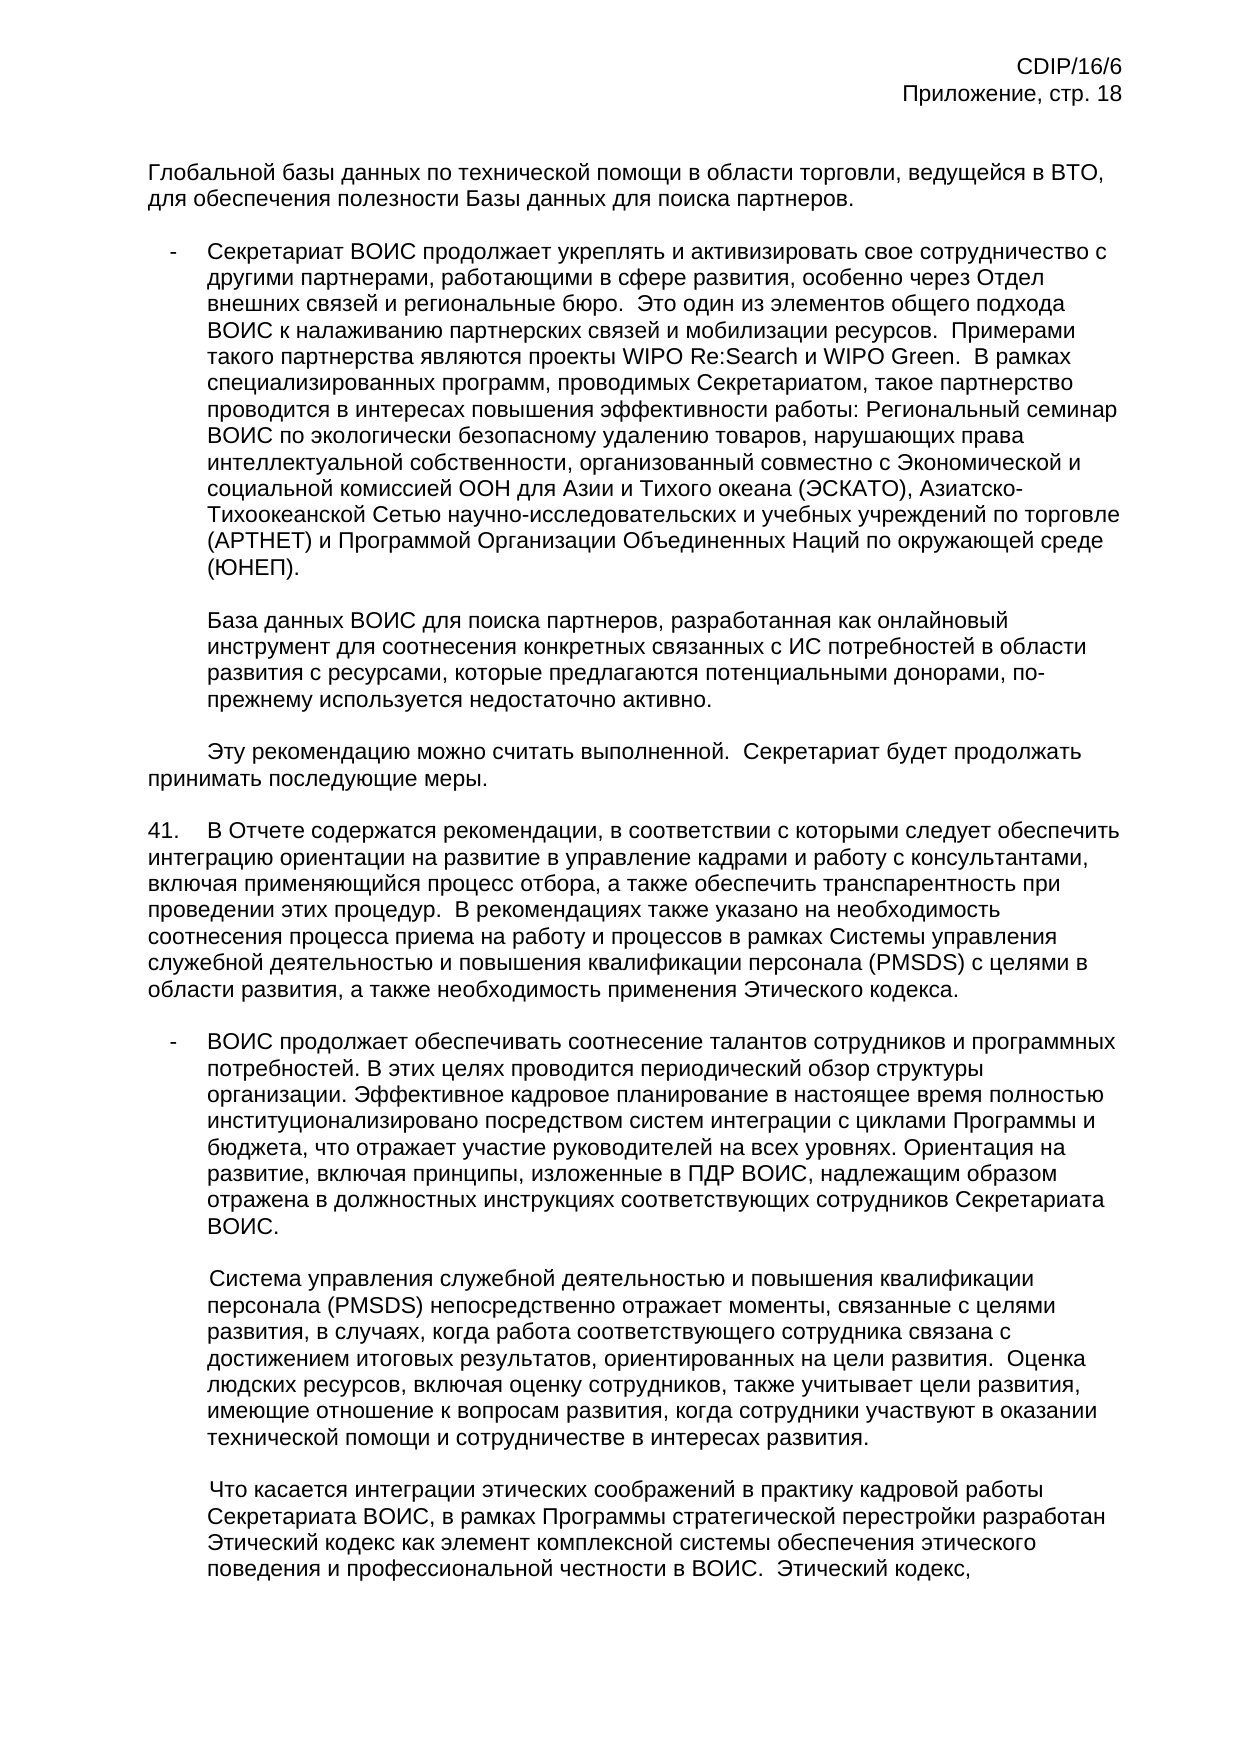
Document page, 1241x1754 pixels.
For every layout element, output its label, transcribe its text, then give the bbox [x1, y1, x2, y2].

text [148, 158, 1122, 211]
text Эту рекомендацию можно считать выполненной. Секретариат будет продолжать принимать последующие меры. [148, 738, 1122, 791]
text 41. В Отчете содержатся рекомендации, в соответствии с которыми следует обеспечить интеграцию ориентации на развитие в управление кадрами и работу с консультантами, включая применяющийся процесс отбора, а также обеспечить транспарентность при проведении этих процедур. В рекомендациях также указано на необходимость соотнесения процесса приема на работу и процессов в рамках Системы управления служебной деятельностью и повышения квалификации персонала (PMSDS) с целями в области развития, а также необходимость применения Этического кодекса. [148, 817, 1122, 1002]
list База данных ВОИС для поиска партнеров, разработанная как онлайновый инструмент для соотнесения конкретных связанных с ИС потребностей в области развития с ресурсами, которые предлагаются потенциальными донорами, по-прежнему используется недостаточно активно. [207, 607, 1122, 712]
list Секретариат ВОИС продолжает укреплять и активизировать свое сотрудничество с другими партнерами, работающими в сфере развития, особенно через Отдел внешних связей и региональные бюро. Это один из элементов общего подхода ВОИС к налаживанию партнерских связей и мобилизации ресурсов. Примерами такого партнерства являются проекты WIPO Re:Search и WIPO Green. В рамках специализированных программ, проводимых Секретариатом, такое партнерство проводится в интересах повышения эффективности работы: Региональный семинар ВОИС по экологически безопасному удалению товаров, нарушающих права интеллектуальной собственности, организованный совместно с Экономической и социальной комиссией ООН для Азии и Тихого океана (ЭСКАТО), Азиатско-Тихоокеанской Сетью научно-исследовательских и учебных учреждений по торговле (АРТНЕТ) и Программой Организации Объединенных Наций по окружающей среде (ЮНЕП). [169, 238, 1122, 607]
list Система управления служебной деятельностью и повышения квалификации персонала (PMSDS) непосредственно отражает моменты, связанные с целями развития, в случаях, когда работа соответствующего сотрудника связана с достижением итоговых результатов, ориентированных на цели развития. Оценка людских ресурсов, включая оценку сотрудников, также учитывает цели развития, имеющие отношение к вопросам развития, когда сотрудники участвуют в оказании технической помощи и сотрудничестве в интересах развития. [207, 1265, 1122, 1450]
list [207, 1476, 1122, 1582]
list ВОИС продолжает обеспечивать соотнесение талантов сотрудников и программных потребностей. В этих целях проводится периодический обзор структуры организации. Эффективное кадровое планирование в настоящее время полностью институционализировано посредством систем интеграции с циклами Программы и бюджета, что отражает участие руководителей на всех уровнях. Ориентация на развитие, включая принципы, изложенные в ПДР ВОИС, надлежащим образом отражена в должностных инструкциях соответствующих сотрудников Секретариата ВОИС. [169, 1028, 1122, 1239]
